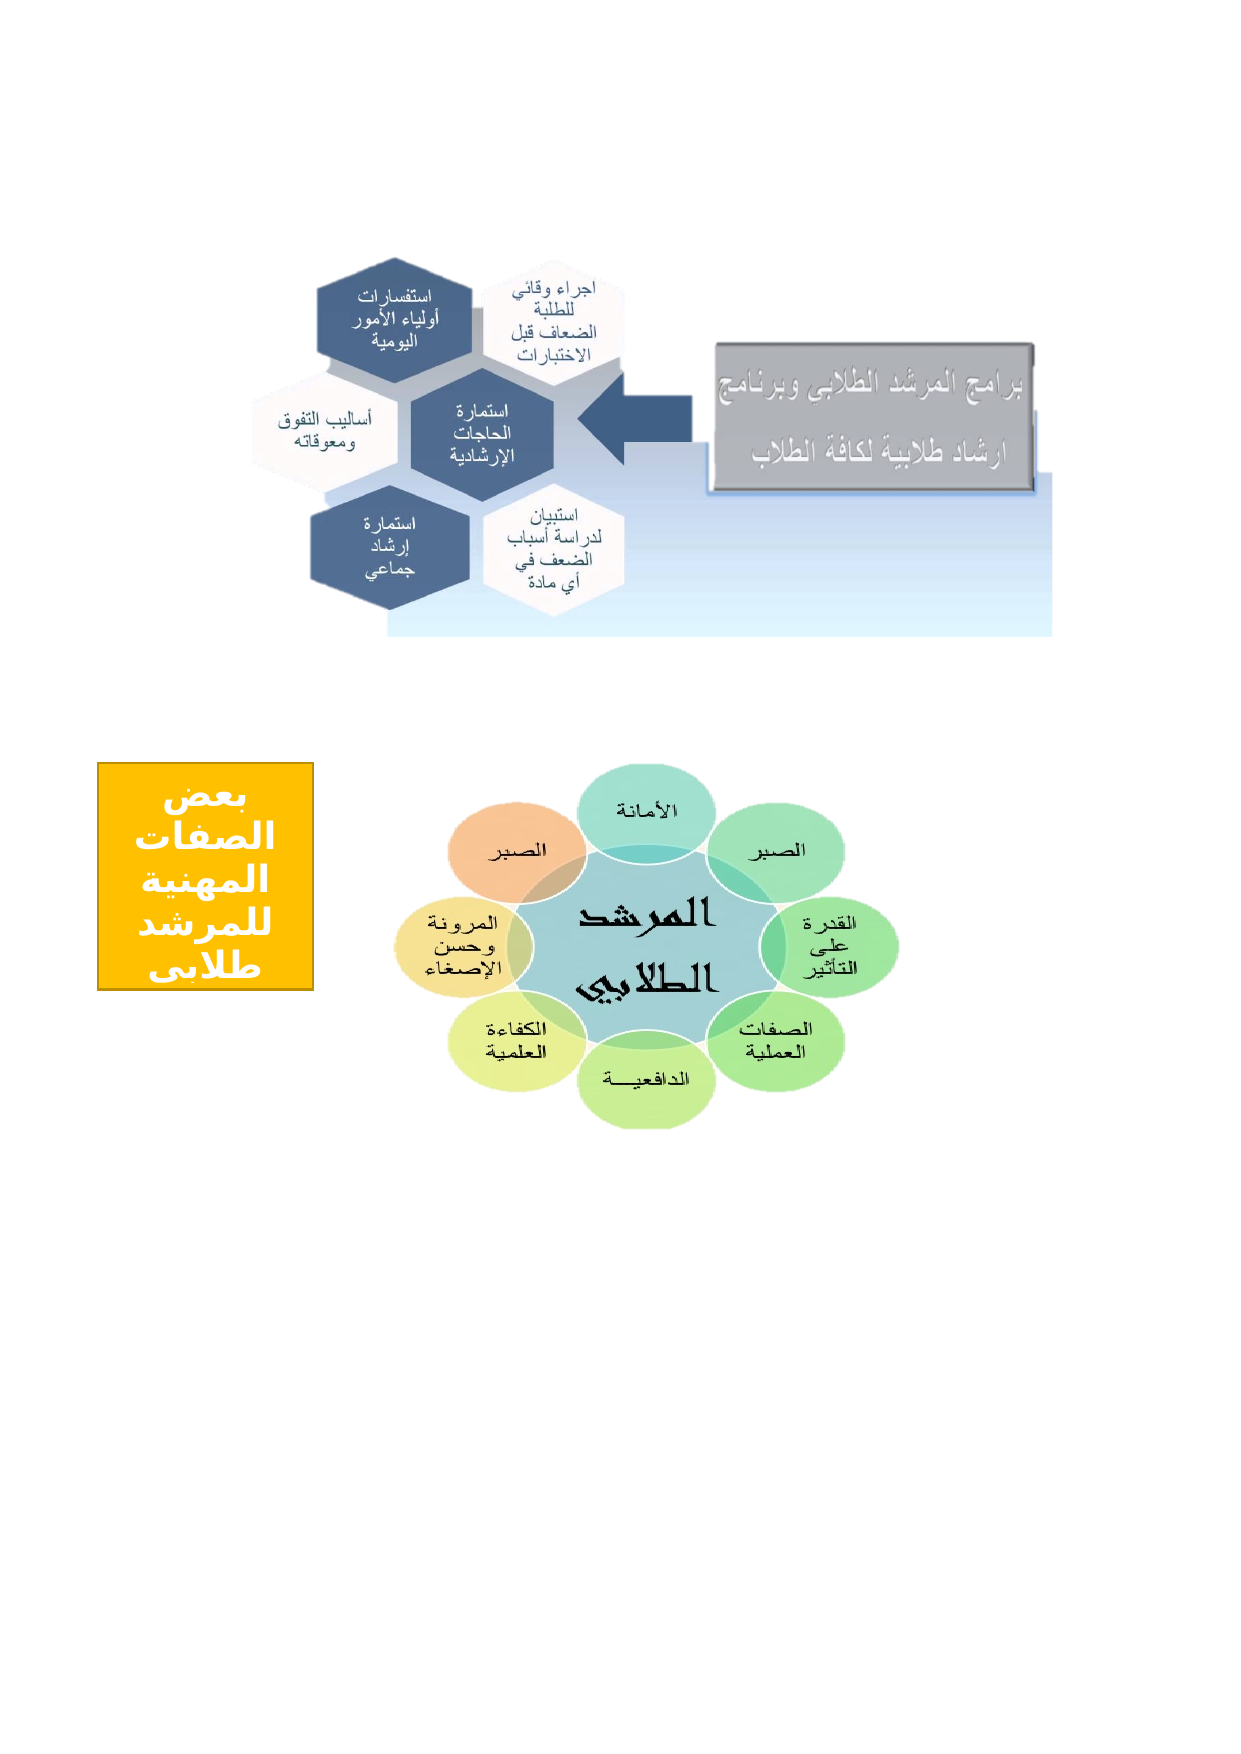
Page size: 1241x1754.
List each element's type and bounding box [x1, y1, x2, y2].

picture [187, 150, 1053, 637]
picture [187, 702, 1053, 1177]
